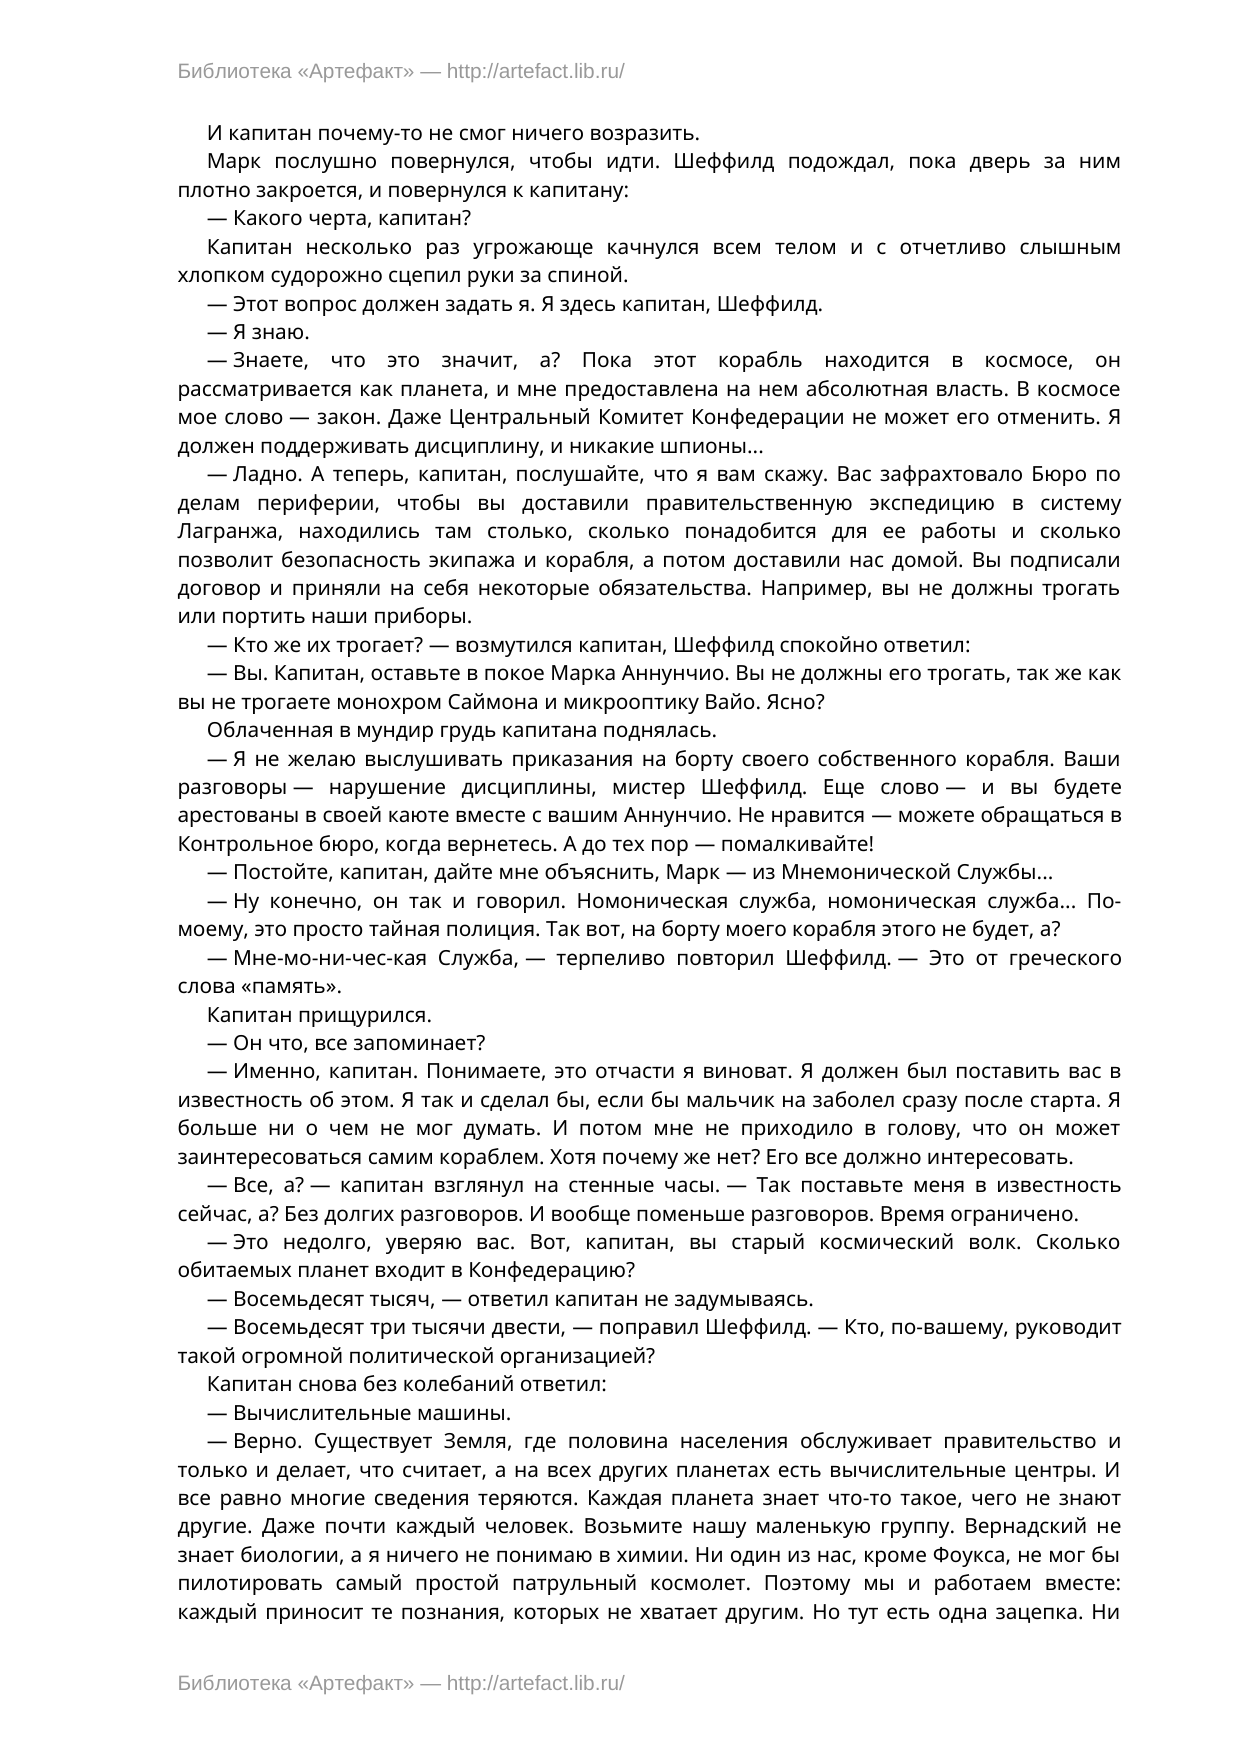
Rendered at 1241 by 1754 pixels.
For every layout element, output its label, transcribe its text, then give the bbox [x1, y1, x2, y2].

text — Он что, все запоминает? [177, 1028, 1122, 1057]
text — Я знаю. [177, 317, 1122, 346]
text — Вы. Капитан, оставьте в покое Марка Аннунчио. Вы не должны его трогать, так же как вы не трогаете монохром Саймона и микрооптику Вайо. Ясно? [177, 658, 1122, 715]
text — Кто же их трогает? — возмутился капитан, Шеффилд спокойно ответил: [177, 630, 1122, 658]
text — Знаете, что это значит, а? Пока этот корабль находится в космосе, он рассматривается как планета, и мне предоставлена на нем абсолютная власть. В космосе мое слово — закон. Даже Центральный Комитет Конфедерации не может его отменить. Я должен поддерживать дисциплину, и никакие шпионы... [177, 346, 1122, 459]
text — Этот вопрос должен задать я. Я здесь капитан, Шеффилд. [177, 289, 1122, 317]
text Марк послушно повернулся, чтобы идти. Шеффилд подождал, пока дверь за ним плотно закроется, и повернулся к капитану: [177, 147, 1122, 203]
text — Постойте, капитан, дайте мне объяснить, Марк — из Мнемонической Службы... [177, 857, 1122, 886]
text Капитан прищурился. [177, 1000, 1122, 1028]
text Облаченная в мундир грудь капитана поднялась. [177, 715, 1122, 744]
text — Восемьдесят три тысячи двести, — поправил Шеффилд. — Кто, по-вашему, руководит такой огромной политической организацией? [177, 1312, 1122, 1369]
text — Я не желаю выслушивать приказания на борту своего собственного корабля. Ваши разговоры — нарушение дисциплины, мистер Шеффилд. Еще слово — и вы будете арестованы в своей каюте вместе с вашим Аннунчио. Не нравится — можете обращаться в Контрольное бюро, когда вернетесь. А до тех пор — помалкивайте! [177, 744, 1122, 857]
text — Это недолго, уверяю вас. Вот, капитан, вы старый космический волк. Сколько обитаемых планет входит в Конфедерацию? [177, 1227, 1122, 1284]
text Капитан несколько раз угрожающе качнулся всем телом и с отчетливо слышным хлопком судорожно сцепил руки за спиной. [177, 232, 1122, 289]
text — Восемьдесят тысяч, — ответил капитан не задумываясь. [177, 1284, 1122, 1312]
text — Ну конечно, он так и говорил. Номоническая служба, номоническая служба... По-моему, это просто тайная полиция. Так вот, на борту моего корабля этого не будет, а? [177, 886, 1122, 943]
text — Именно, капитан. Понимаете, это отчасти я виноват. Я должен был поставить вас в известность об этом. Я так и сделал бы, если бы мальчик на заболел сразу после старта. Я больше ни о чем не мог думать. И потом мне не приходило в голову, что он может заинтересоваться самим кораблем. Хотя почему же нет? Его все должно интересовать. [177, 1057, 1122, 1170]
text — Какого черта, капитан? [177, 203, 1122, 232]
text И капитан почему-то не смог ничего возразить. [177, 118, 1122, 147]
text — Ладно. А теперь, капитан, послушайте, что я вам скажу. Вас зафрахтовало Бюро по делам периферии, чтобы вы доставили правительственную экспедицию в систему Лагранжа, находились там столько, сколько понадобится для ее работы и сколько позволит безопасность экипажа и корабля, а потом доставили нас домой. Вы подписали договор и приняли на себя некоторые обязательства. Например, вы не должны трогать или портить наши приборы. [177, 459, 1122, 630]
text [177, 1426, 1122, 1625]
text — Мне-мо-ни-чес-кая Служба, — терпеливо повторил Шеффилд. — Это от греческого слова «память». [177, 943, 1122, 1000]
text — Все, а? — капитан взглянул на стенные часы. — Так поставьте меня в известность сейчас, а? Без долгих разговоров. И вообще поменьше разговоров. Время ограничено. [177, 1170, 1122, 1227]
text Капитан снова без колебаний ответил: [177, 1369, 1122, 1398]
text — Вычислительные машины. [177, 1398, 1122, 1426]
